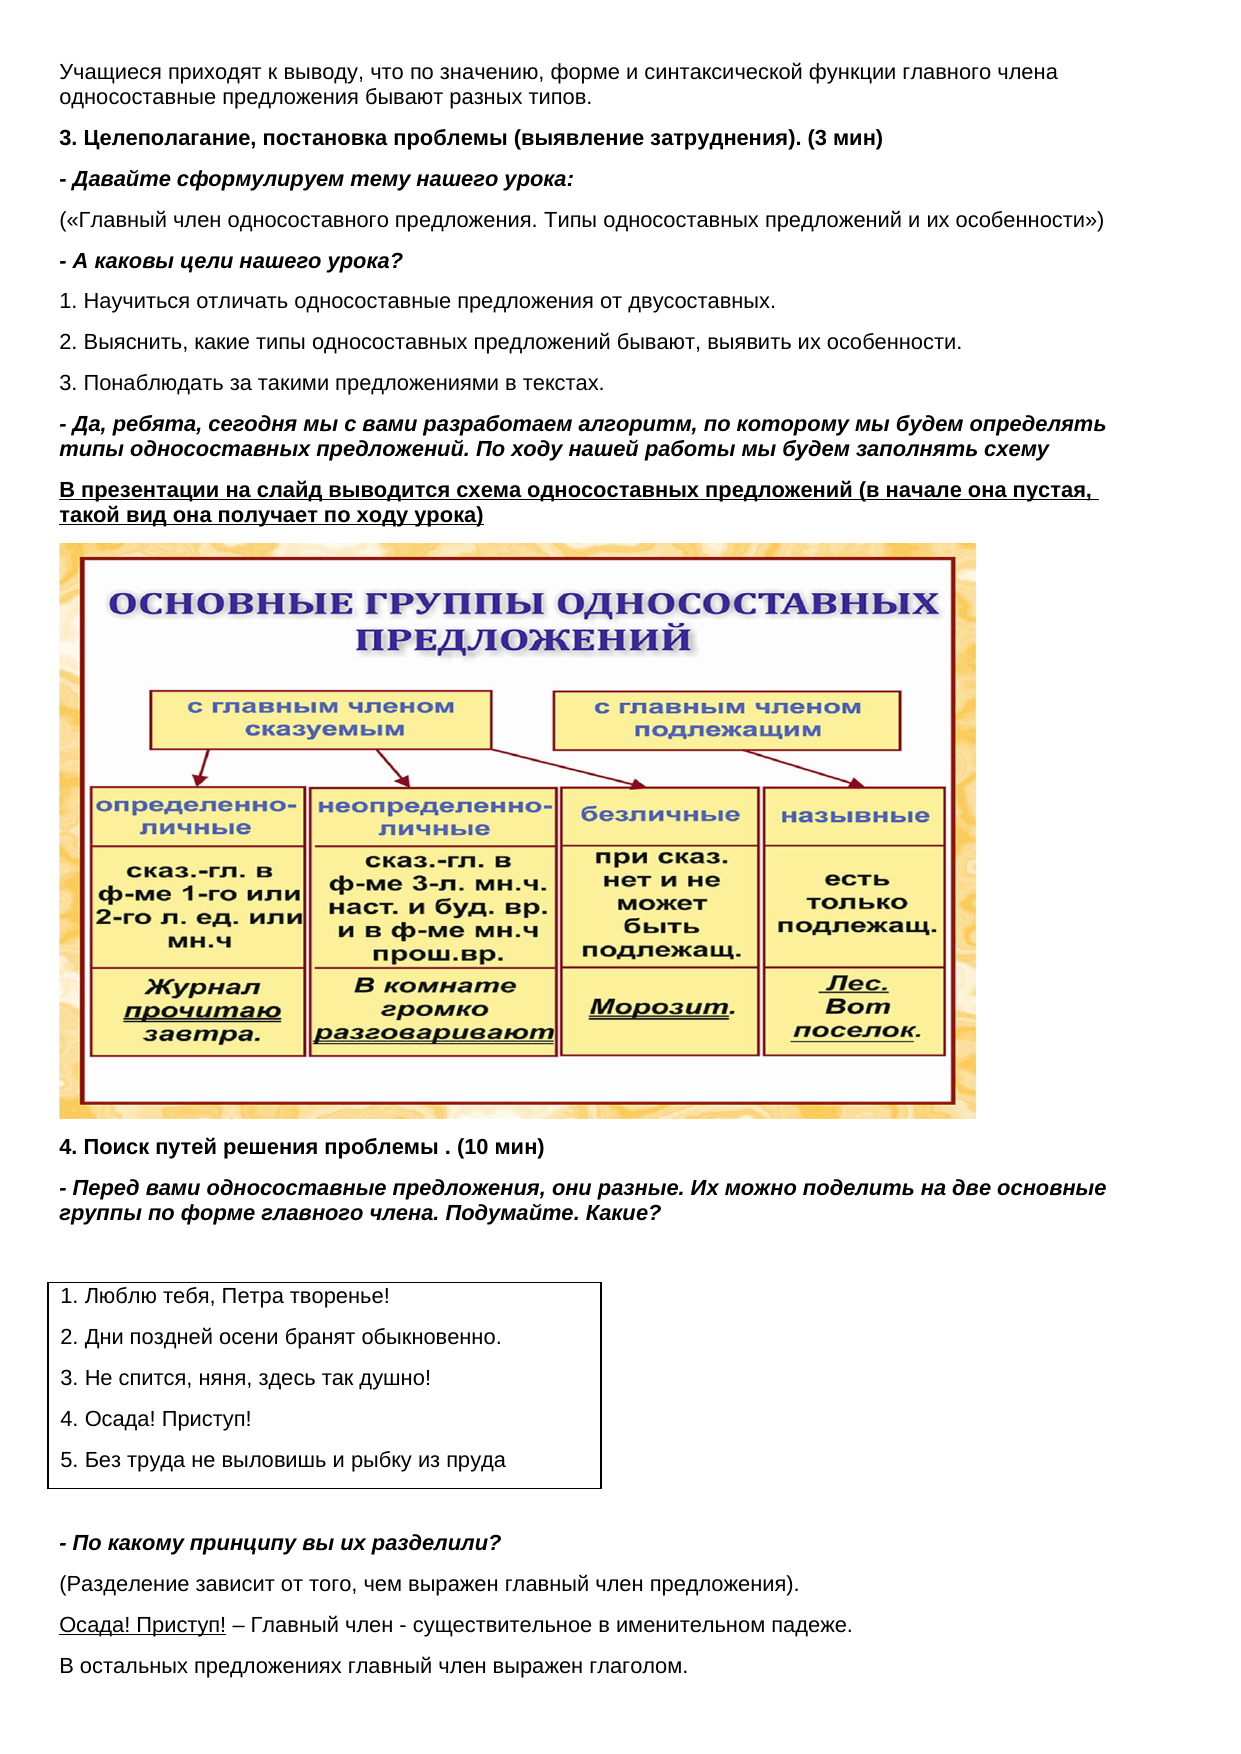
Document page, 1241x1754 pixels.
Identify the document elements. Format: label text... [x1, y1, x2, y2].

text В презентации на слайд выводится схема односоставных предложений (в начале она пустая, такой вид она получает по ходу урока) [59, 477, 1152, 527]
text («Главный член односоставного предложения. Типы односоставных предложений и их особенности») [59, 207, 1152, 232]
text 3. Целеполагание, постановка проблемы (выявление затруднения). (3 мин) [59, 125, 1152, 150]
picture [59, 543, 976, 1119]
text В остальных предложениях главный член выражен глаголом. [59, 1652, 1152, 1678]
text 3. Понаблюдать за такими предложениями в текстах. [59, 370, 1152, 395]
text - Перед вами односоставные предложения, они разные. Их можно поделить на две основные группы по форме главного члена. Подумайте. Какие? [59, 1175, 1152, 1225]
text 1. Научиться отличать односоставные предложения от двусоставных. [59, 288, 1152, 314]
text Учащиеся приходят к выводу, что по значению, форме и синтаксической функции главного члена односоставные предложения бывают разных типов. [59, 59, 1152, 109]
text Осада! Приступ! – Главный член - существительное в именительном падеже. [59, 1612, 1152, 1637]
text 4. Поиск путей решения проблемы . (10 мин) [59, 1134, 1152, 1159]
text - Давайте сформулируем тему нашего урока: [59, 166, 1152, 191]
table_header 1. Люблю тебя, Петра творенье! 2. Дни поздней осени бранят обыкновенно. 3. Не спится, няня, здесь так душно! 4. Осада! Приступ! 5. Без труда не выловишь и рыбку из пруда [49, 1283, 600, 1488]
text 2. Выяснить, какие типы односоставных предложений бывают, выявить их особенности. [59, 329, 1152, 354]
text - Да, ребята, сегодня мы с вами разработаем алгоритм, по которому мы будем определять типы односоставных предложений. По ходу нашей работы мы будем заполнять схему [59, 411, 1152, 461]
text - А каковы цели нашего урока? [59, 248, 1152, 273]
text (Разделение зависит от того, чем выражен главный член предложения). [59, 1571, 1152, 1596]
text - По какому принципу вы их разделили? [59, 1530, 1152, 1555]
